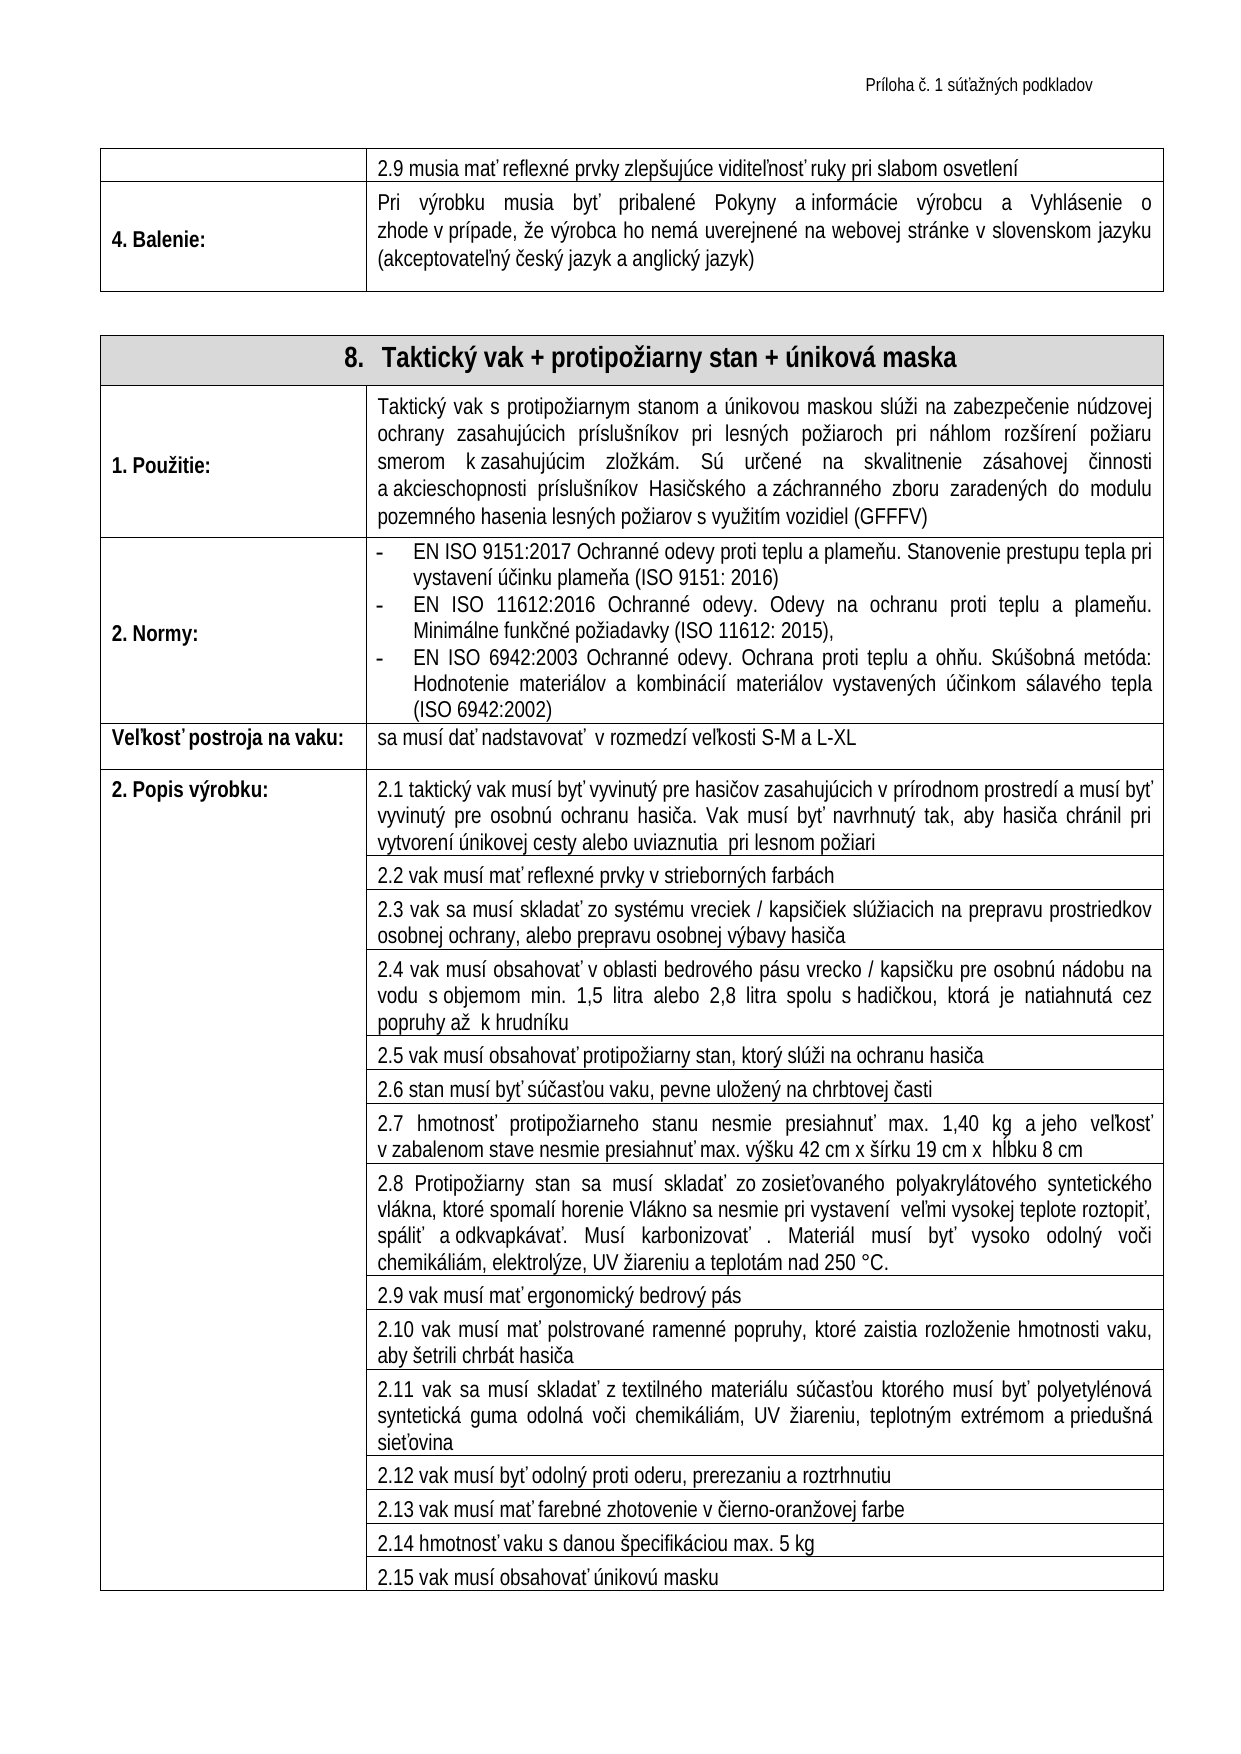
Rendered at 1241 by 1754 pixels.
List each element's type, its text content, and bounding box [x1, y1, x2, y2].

table_cell 1. Použitie: [101, 386, 366, 537]
table_cell 2.1 taktický vak musí byť vyvinutý pre hasičov zasahujúcich v prírodnom prostredí a musí byť vyvinutý pre osobnú ochranu hasiča. Vak musí byť navrhnutý tak, aby hasiča chránil pri vytvorení únikovej cesty alebo uviaznutia pri lesnom požiari [367, 770, 1163, 855]
table_cell 2.8 Protipožiarny stan sa musí skladať zo zosieťovaného polyakrylátového syntetického vlákna, ktoré spomalí horenie Vlákno sa nesmie pri vystavení veľmi vysokej teplote roztopiť, spáliť a odkvapkávať. Musí karbonizovať . Materiál musí byť vysoko odolný voči chemikáliám, elektrolýze, UV žiareniu a teplotám nad 250 °C. [367, 1164, 1163, 1275]
table_cell 2.13 vak musí mať farebné zhotovenie v čierno-oranžovej farbe [367, 1490, 1163, 1522]
table_cell Taktický vak s protipožiarnym stanom a únikovou maskou slúži na zabezpečenie núdzovej ochrany zasahujúcich príslušníkov pri lesných požiaroch pri náhlom rozšírení požiaru smerom k zasahujúcim zložkám. Sú určené na skvalitnenie zásahovej činnosti a akcieschopnosti príslušníkov Hasičského a záchranného zboru zaradených do modulu pozemného hasenia lesných požiarov s využitím vozidiel (GFFFV) [367, 386, 1163, 537]
table_cell 2.9 musia mať reflexné prvky zlepšujúce viditeľnosť ruky pri slabom osvetlení [367, 149, 1163, 181]
table_cell Pri výrobku musia byť pribalené Pokyny a informácie výrobcu a Vyhlásenie o zhode v prípade, že výrobca ho nemá uverejnené na webovej stránke v slovenskom jazyku (akceptovateľný český jazyk a anglický jazyk) [367, 182, 1163, 291]
table_cell 2. Normy: [101, 538, 366, 723]
table_cell 2.11 vak sa musí skladať z textilného materiálu súčasťou ktorého musí byť polyetylénová syntetická guma odolná voči chemikáliám, UV žiareniu, teplotným extrémom a priedušná sieťovina [367, 1370, 1163, 1455]
table_cell 2.14 hmotnosť vaku s danou špecifikáciou max. 5 kg [367, 1524, 1163, 1556]
table_cell 2.2 vak musí mať reflexné prvky v strieborných farbách [367, 856, 1163, 889]
table_cell 2. Popis výrobku: [101, 770, 366, 1590]
table_cell 2.9 vak musí mať ergonomický bedrový pás [367, 1276, 1163, 1309]
table_cell 2.6 stan musí byť súčasťou vaku, pevne uložený na chrbtovej časti [367, 1070, 1163, 1102]
table_cell 4. Balenie: [101, 182, 366, 291]
table_cell Veľkosť postroja na vaku: [101, 724, 366, 769]
table_header Taktický vak + protipožiarny stan + úniková maska [101, 336, 1163, 385]
table_cell 2.10 vak musí mať polstrované ramenné popruhy, ktoré zaistia rozloženie hmotnosti vaku, aby šetrili chrbát hasiča [367, 1310, 1163, 1369]
table_cell 2.12 vak musí byť odolný proti oderu, prerezaniu a roztrhnutiu [367, 1456, 1163, 1489]
table_cell 2.7 hmotnosť protipožiarneho stanu nesmie presiahnuť max. 1,40 kg a jeho veľkosť v zabalenom stave nesmie presiahnuť max. výšku 42 cm x šírku 19 cm x hĺbku 8 cm [367, 1104, 1163, 1162]
table_cell 2.4 vak musí obsahovať v oblasti bedrového pásu vrecko / kapsičku pre osobnú nádobu na vodu s objemom min. 1,5 litra alebo 2,8 litra spolu s hadičkou, ktorá je natiahnutá cez popruhy až k hrudníku [367, 950, 1163, 1035]
table_cell 2.15 vak musí obsahovať únikovú masku [367, 1557, 1163, 1590]
table_cell 2.3 vak sa musí skladať zo systému vreciek / kapsičiek slúžiacich na prepravu prostriedkov osobnej ochrany, alebo prepravu osobnej výbavy hasiča [367, 890, 1163, 949]
table_cell EN ISO 9151:2017 Ochranné odevy proti teplu a plameňu. Stanovenie prestupu tepla pri vystavení účinku plameňa (ISO 9151: 2016) EN ISO 11612:2016 Ochranné odevy. Odevy na ochranu proti teplu a plameňu. Minimálne funkčné požiadavky (ISO 11612: 2015), EN ISO 6942:2003 Ochranné odevy. Ochrana proti teplu a ohňu. Skúšobná metóda: Hodnotenie materiálov a kombinácií materiálov vystavených účinkom sálavého tepla (ISO 6942:2002) [367, 538, 1163, 723]
table_cell 2.5 vak musí obsahovať protipožiarny stan, ktorý slúži na ochranu hasiča [367, 1036, 1163, 1069]
table_cell sa musí dať nadstavovať v rozmedzí veľkosti S-M a L-XL [367, 724, 1163, 769]
